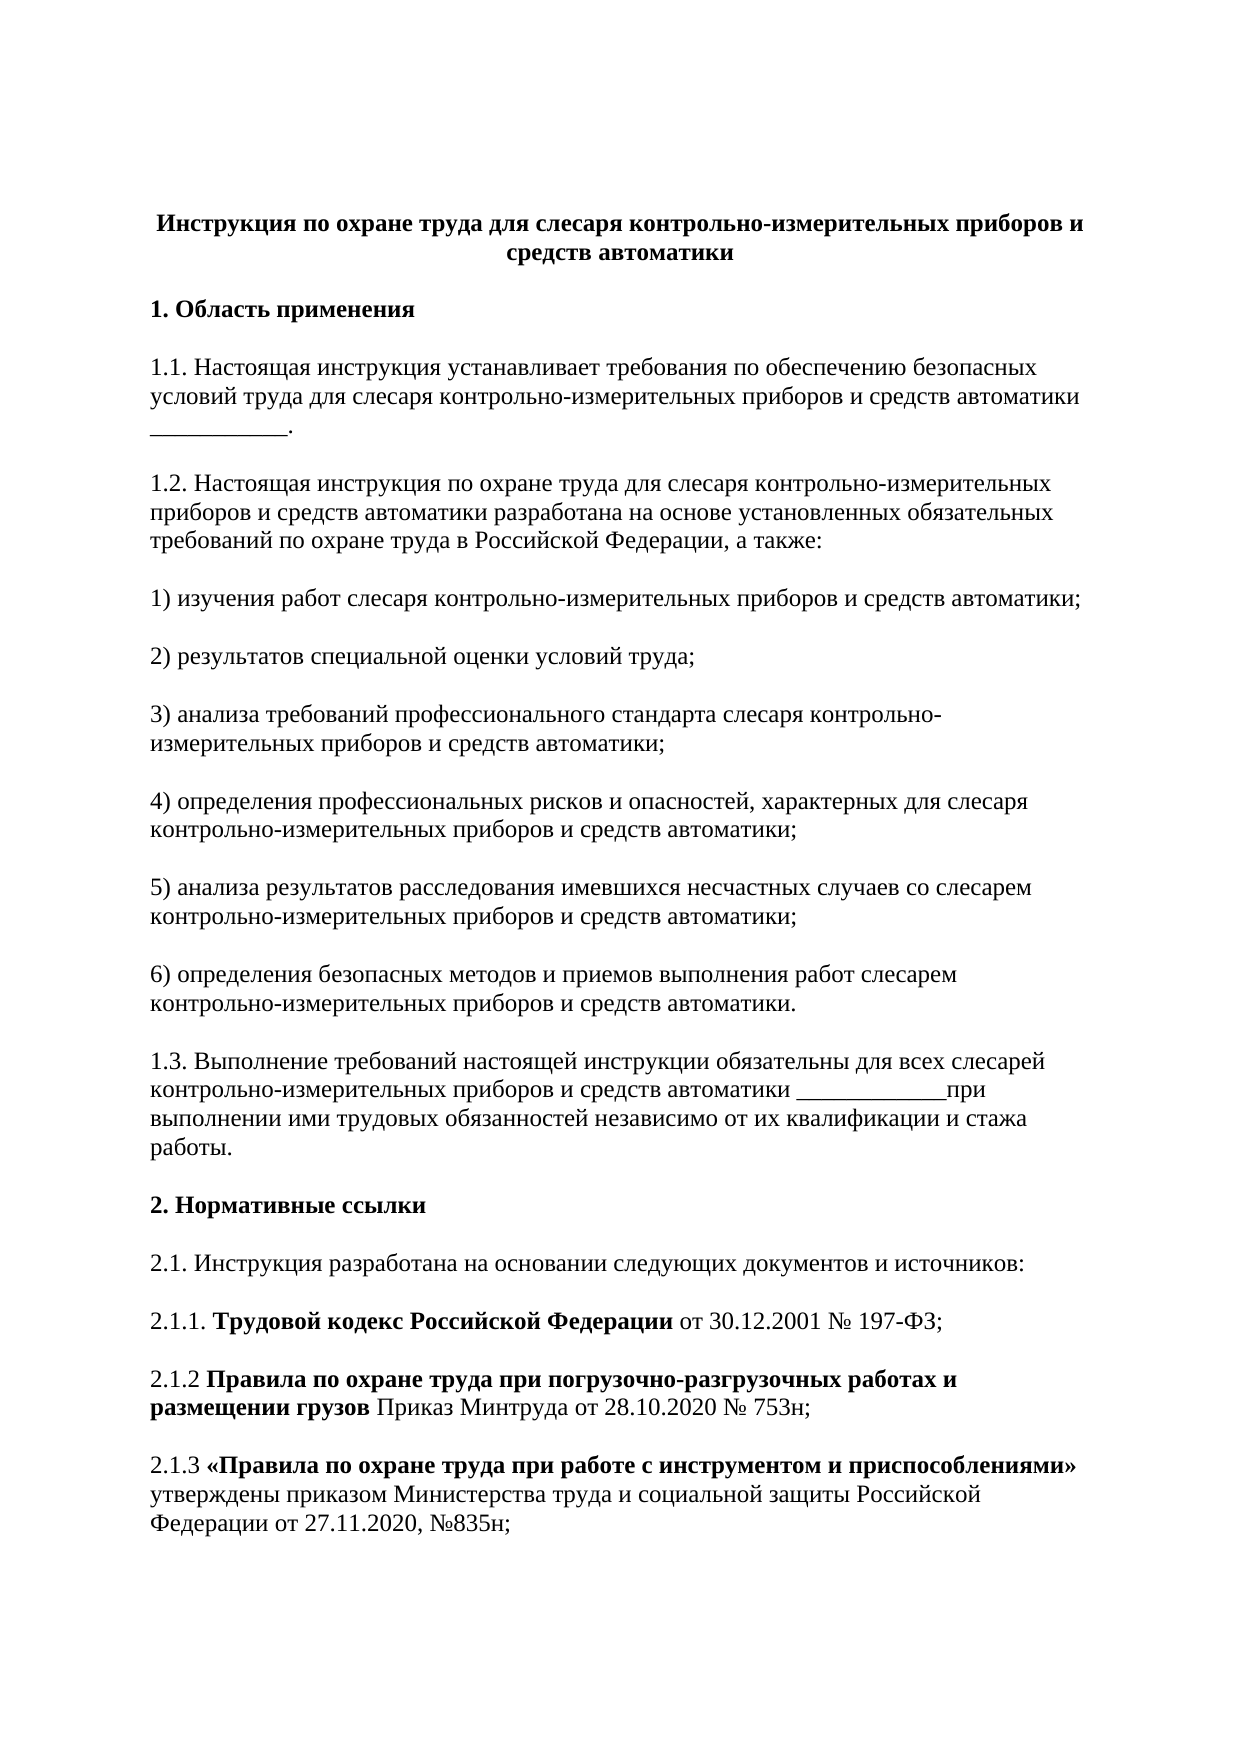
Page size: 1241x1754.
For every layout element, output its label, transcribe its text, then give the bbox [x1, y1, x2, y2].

text 1.1. Настоящая инструкция устанавливает требования по обеспечению безопасных условий труда для слесаря контрольно-измерительных приборов и средств автоматики ___________. [150, 352, 1090, 439]
text 2.1.3 «Правила по охране труда при работе с инструментом и приспособлениями» утверждены приказом Министерства труда и социальной защиты Российской Федерации от 27.11.2020, №835н; [150, 1450, 1090, 1537]
text 6) определения безопасных методов и приемов выполнения работ слесарем контрольно-измерительных приборов и средств автоматики. [150, 959, 1090, 1017]
text 4) определения профессиональных рисков и опасностей, характерных для слесаря контрольно-измерительных приборов и средств автоматики; [150, 786, 1090, 843]
text 2.1.2 Правила по охране труда при погрузочно-разгрузочных работах и размещении грузов Приказ Минтруда от 28.10.2020 № 753н; [150, 1364, 1090, 1421]
text 1.2. Настоящая инструкция по охране труда для слесаря контрольно-измерительных приборов и средств автоматики разработана на основе установленных обязательных требований по охране труда в Российской Федерации, а также: [150, 468, 1090, 554]
text 2. Нормативные ссылки [150, 1190, 1090, 1219]
text 1) изучения работ слесаря контрольно-измерительных приборов и средств автоматики; [150, 583, 1090, 612]
text 1. Область применения [150, 294, 1090, 323]
text 3) анализа требований профессионального стандарта слесаря контрольно-измерительных приборов и средств автоматики; [150, 699, 1090, 757]
text 2.1. Инструкция разработана на основании следующих документов и источников: [150, 1248, 1090, 1277]
text 1.3. Выполнение требований настоящей инструкции обязательны для всех слесарей контрольно-измерительных приборов и средств автоматики ____________при выполнении ими трудовых обязанностей независимо от их квалификации и стажа работы. [150, 1046, 1090, 1161]
text 2) результатов специальной оценки условий труда; [150, 641, 1090, 670]
text 5) анализа результатов расследования имевшихся несчастных случаев со слесарем контрольно-измерительных приборов и средств автоматики; [150, 872, 1090, 930]
text 2.1.1. Трудовой кодекс Российской Федерации от 30.12.2001 № 197-ФЗ; [150, 1306, 1090, 1334]
text Инструкция по охране труда для слесаря контрольно-измерительных приборов и средств автоматики [150, 208, 1090, 265]
